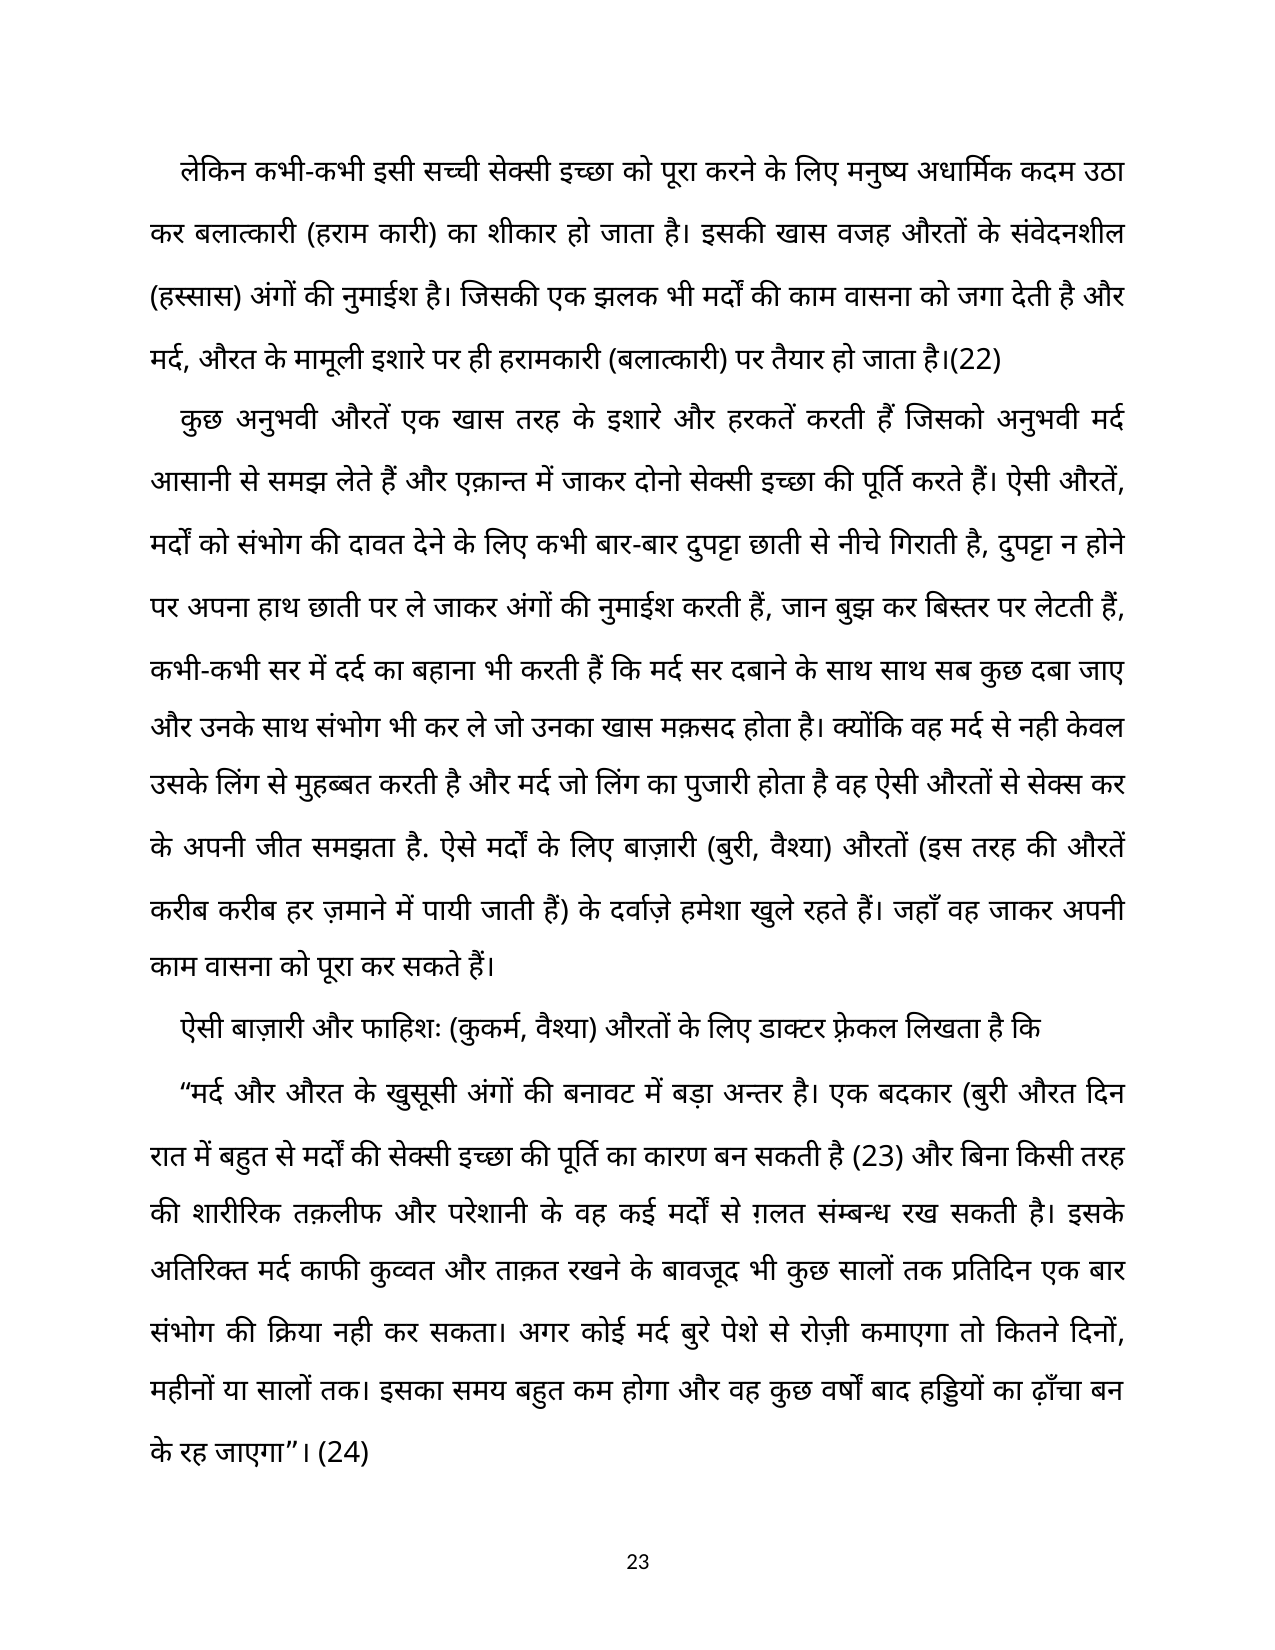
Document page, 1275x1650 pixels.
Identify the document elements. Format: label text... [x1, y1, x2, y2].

text कुछ अनुभवी औरतें एक खास तरह के इशारे और हरकतें करती हैं जिसको अनुभवी मर्द आसानी से समझ लेते हैं और एक़ान्त में जाकर दोनो सेक्सी इच्छा की पूर्ति करते हैं। ऐसी औरतें, मर्दों को संभोग की दावत देने के लिए कभी बार-बार दुपट्टा छाती से नीचे गिराती है, दुपट्टा न होने पर अपना हाथ छाती पर ले जाकर अंगों की नुमाईश करती हैं, जान बुझ कर बिस्तर पर लेटती हैं, कभी-कभी सर में दर्द का बहाना भी करती हैं कि मर्द सर दबाने के साथ साथ सब कुछ दबा जाए और उनके साथ संभोग भी कर ले जो उनका खास मक़सद होता है। क्योंकि वह मर्द से नही केवल उसके लिंग से मुहब्बत करती है और मर्द जो लिंग का पुजारी होता है वह ऐसी औरतों से सेक्स कर के अपनी जीत समझता है. ऐसे मर्दों के लिए बाज़ारी (बुरी, वैश्या) औरतों (इस तरह की औरतें करीब करीब हर ज़माने में पायी जाती हैं) के दर्वाज़े हमेशा खुले रहते हैं। जहाँ वह जाकर अपनी काम वासना को पूरा कर सकते हैं। [150, 403, 1125, 989]
text लेकिन कभी-कभी इसी सच्ची सेक्सी इच्छा को पूरा करने के लिए मनुष्य अधार्मिक कदम उठा कर बलात्कारी (हराम कारी) का शीकार हो जाता है। इसकी खास वजह औरतों के संवेदनशील (हस्सास) अंगों की नुमाईश है। जिसकी एक झलक भी मर्दों की काम वासना को जगा देती है और मर्द, औरत के मामूली इशारे पर ही हरामकारी (बलात्कारी) पर तैयार हो जाता है।(22) [150, 150, 1125, 381]
text “मर्द और औरत के खुसूसी अंगों की बनावट में बड़ा अन्तर है। एक बदकार (बुरी औरत दिन रात में बहुत से मर्दों की सेक्सी इच्छा की पूर्ति का कारण बन सकती है (23) और बिना किसी तरह की शारीरिक तक़लीफ और परेशानी के वह कई मर्दों से ग़लत संम्बन्ध रख सकती है। इसके अतिरिक्त मर्द काफी कुव्वत और ताक़त रखने के बावजूद भी कुछ सालों तक प्रतिदिन एक बार संभोग की क्रिया नही कर सकता। अगर कोई मर्द बुरे पेशे से रोज़ी कमाएगा तो कितने दिनों, महीनों या सालों तक। इसका समय बहुत कम होगा और वह कुछ वर्षों बाद हड्डियों का ढ़ाँचा बन के रह जाएगा”। (24) [150, 1072, 1125, 1474]
text ऐसी बाज़ारी और फाहिशः (कुकर्म, वैश्या) औरतों के लिए डाक्टर फ़्रेकल लिखता है कि [150, 1008, 1125, 1051]
